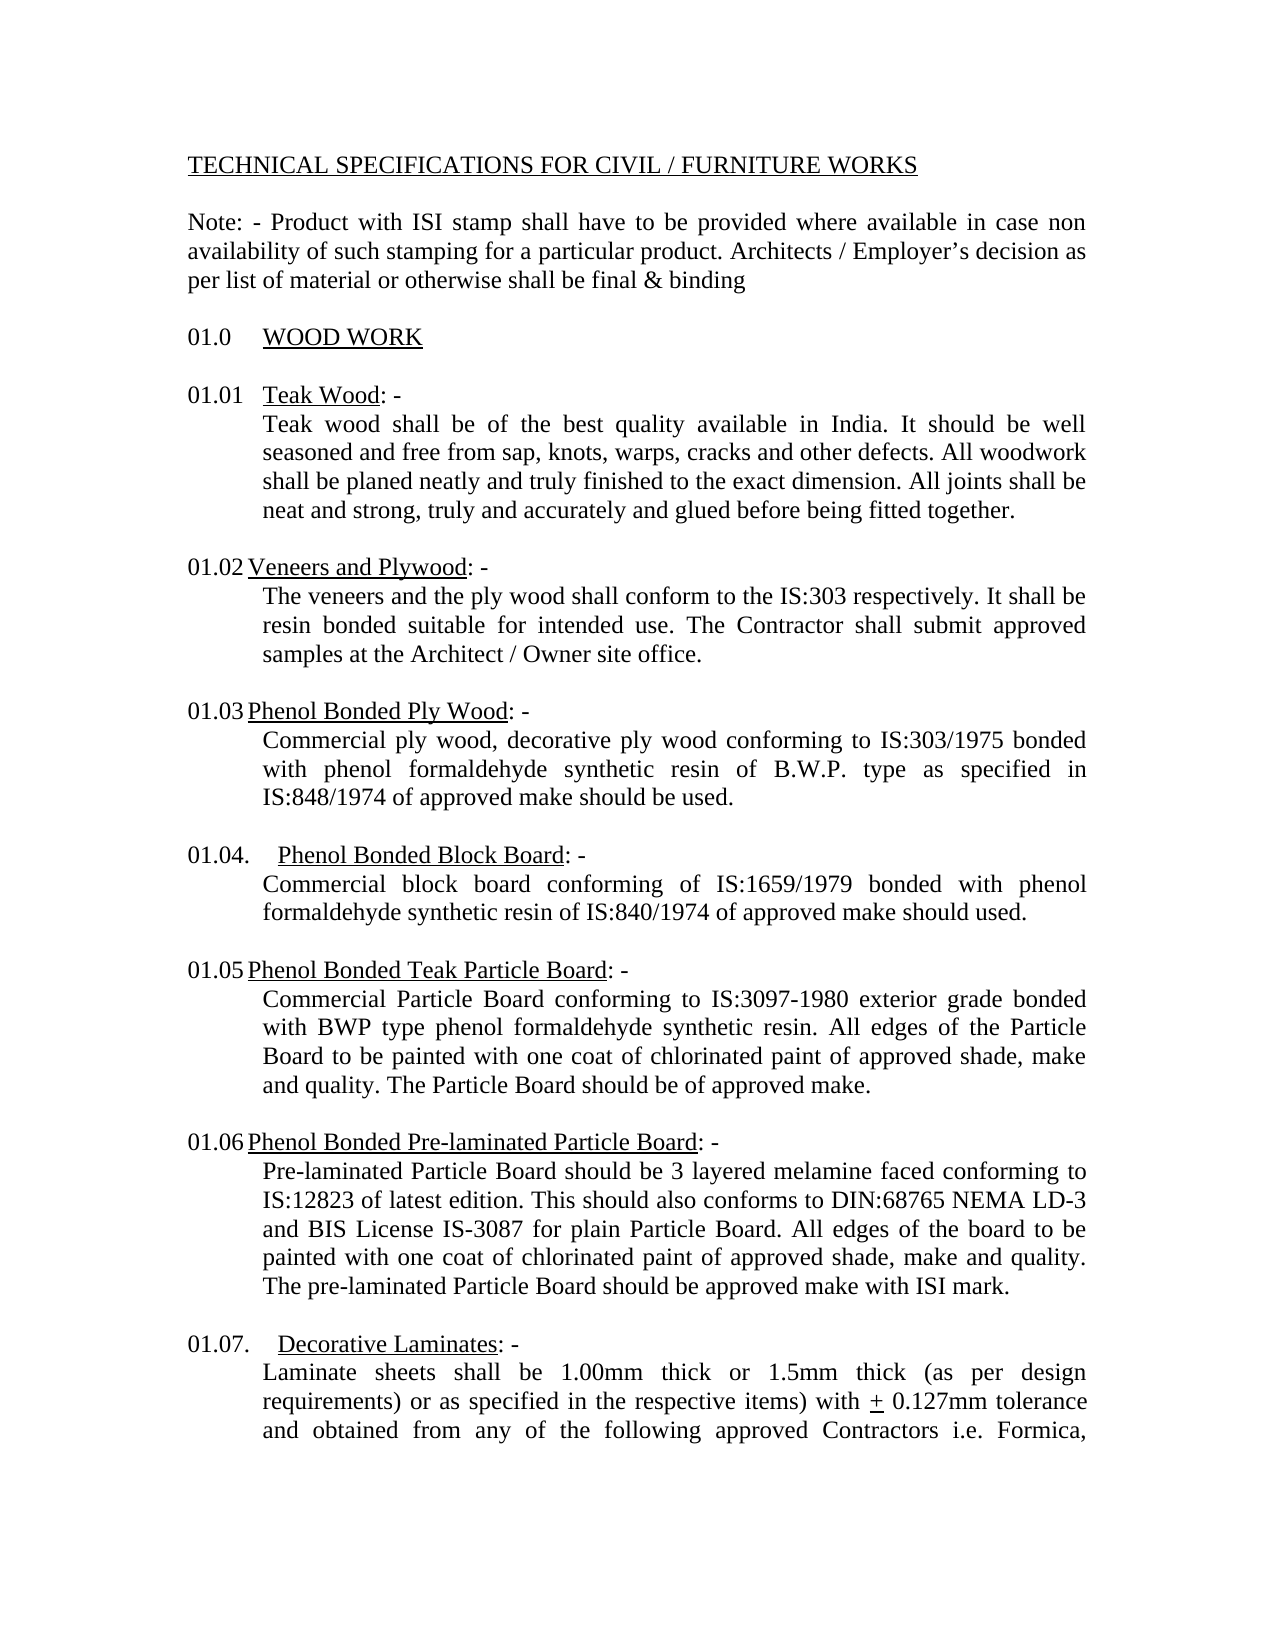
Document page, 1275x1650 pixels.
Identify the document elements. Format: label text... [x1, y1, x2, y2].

text The veneers and the ply wood shall conform to the IS:303 respectively. It shall be resin bonded suitable for intended use. The Contractor shall submit approved samples at the Architect / Owner site office. [262, 581, 1087, 667]
text 01.02 Veneers and Plywood: - [187, 552, 1087, 581]
text 01.07. Decorative Laminates: - [187, 1329, 1087, 1357]
text Commercial Particle Board conforming to IS:3097-1980 exterior grade bonded with BWP type phenol formaldehyde synthetic resin. All edges of the Particle Board to be painted with one coat of chlorinated paint of approved shade, make and quality. The Particle Board should be of approved make. [262, 984, 1087, 1099]
list Teak Wood: - [187, 380, 1087, 409]
text 01.04. Phenol Bonded Block Board: - [187, 840, 1087, 869]
text Teak wood shall be of the best quality available in India. It should be well seasoned and free from sap, knots, warps, cracks and other defects. All woodwork shall be planed neatly and truly finished to the exact dimension. All joints shall be neat and strong, truly and accurately and glued before being fitted together. [262, 409, 1087, 524]
text Note: - Product with ISI stamp shall have to be provided where available in case non availability of such stamping for a particular product. Architects / Employer’s decision as per list of material or otherwise shall be final & binding [187, 207, 1087, 294]
list WOOD WORK [187, 322, 1087, 351]
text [262, 1357, 1087, 1444]
text Commercial block board conforming of IS:1659/1979 bonded with phenol formaldehyde synthetic resin of IS:840/1974 of approved make should used. [262, 869, 1087, 926]
text 01.03 Phenol Bonded Ply Wood: - [187, 696, 1087, 725]
text 01.06 Phenol Bonded Pre-laminated Particle Board: - [187, 1127, 1087, 1156]
text 01.05 Phenol Bonded Teak Particle Board: - [187, 955, 1087, 984]
text Commercial ply wood, decorative ply wood conforming to IS:303/1975 bonded with phenol formaldehyde synthetic resin of B.W.P. type as specified in IS:848/1974 of approved make should be used. [262, 725, 1087, 811]
text TECHNICAL SPECIFICATIONS FOR CIVIL / FURNITURE WORKS [187, 150, 1087, 179]
text Pre-laminated Particle Board should be 3 layered melamine faced conforming to IS:12823 of latest edition. This should also conforms to DIN:68765 NEMA LD-3 and BIS License IS-3087 for plain Particle Board. All edges of the board to be painted with one coat of chlorinated paint of approved shade, make and quality. The pre-laminated Particle Board should be approved make with ISI mark. [262, 1156, 1087, 1300]
